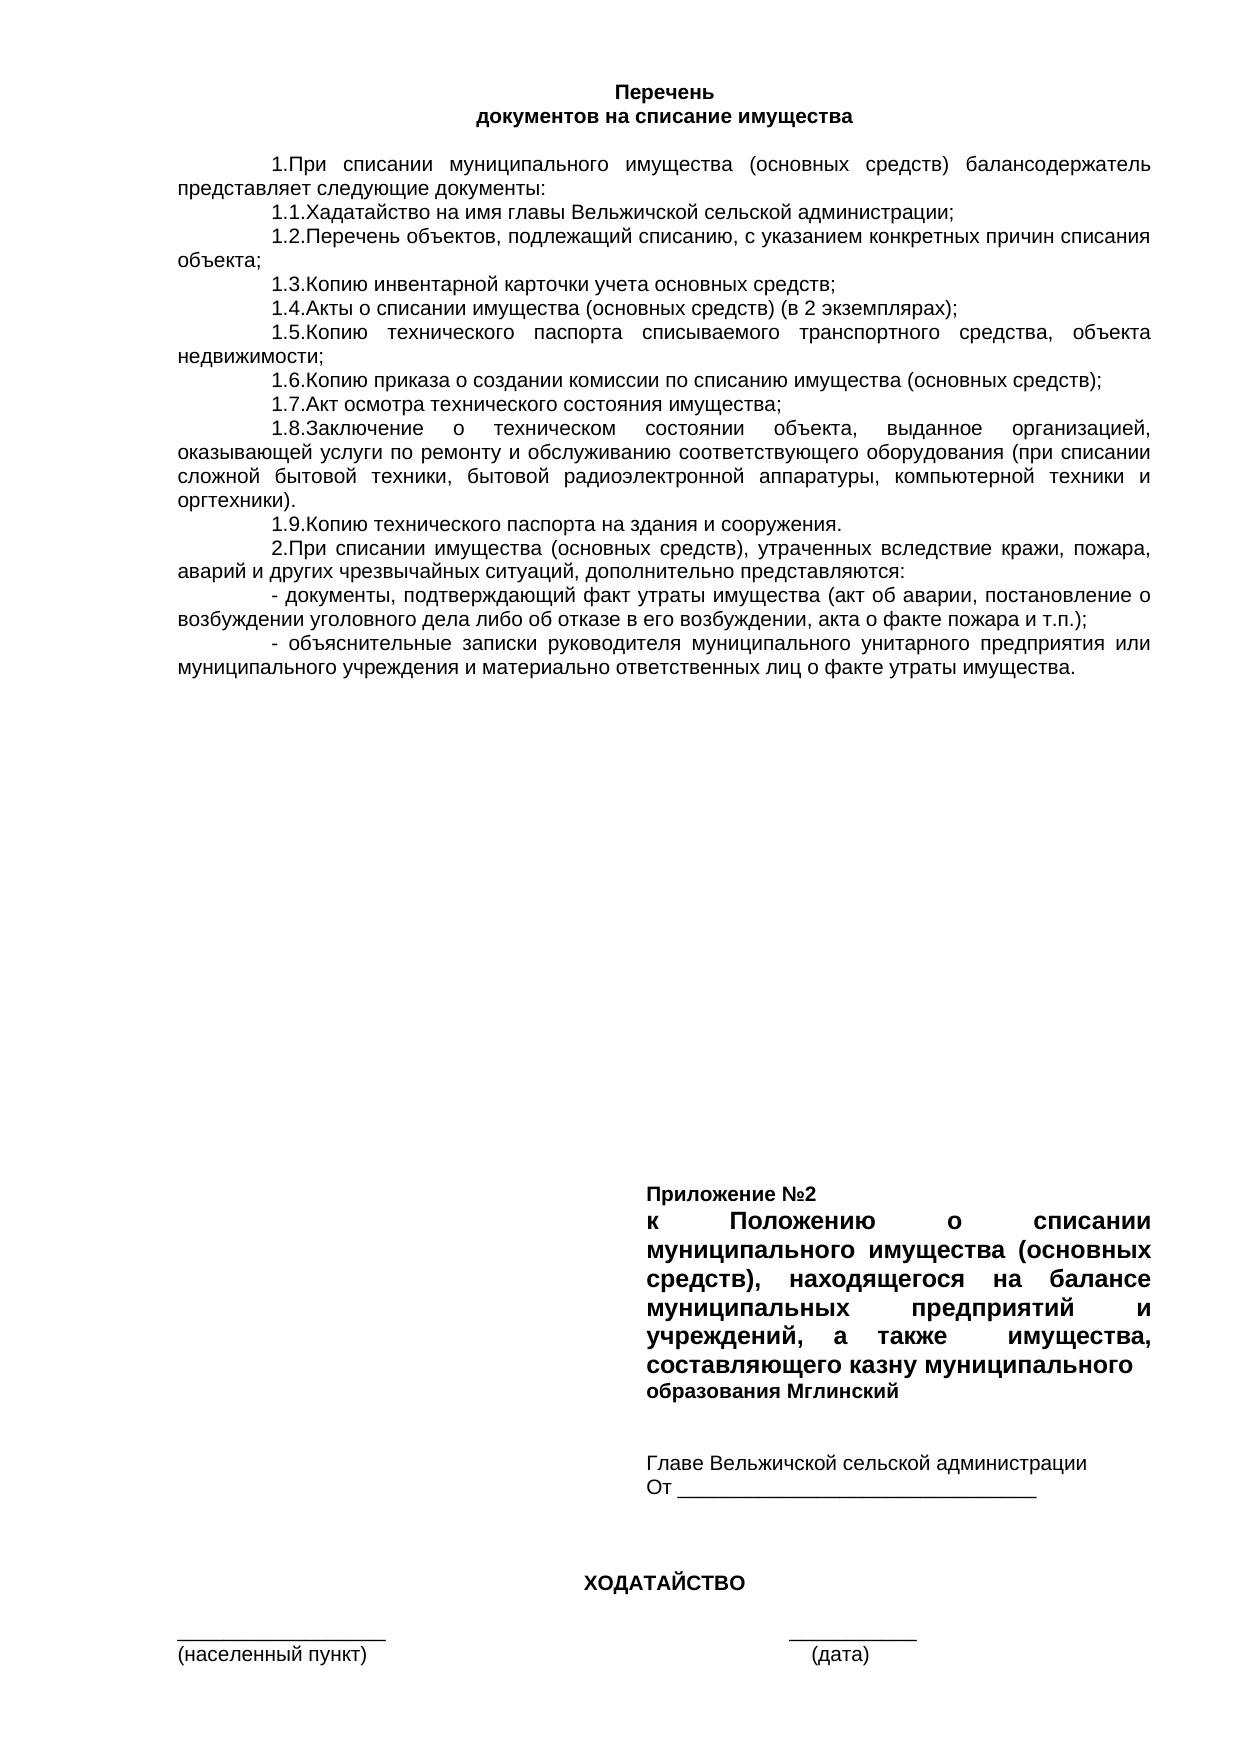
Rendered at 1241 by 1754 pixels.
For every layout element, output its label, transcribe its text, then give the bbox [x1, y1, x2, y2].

text 1.8.Заключение о техническом состоянии объекта, выданное организацией, оказывающей услуги по ремонту и обслуживанию соответствующего оборудования (при списании сложной бытовой техники, бытовой радиоэлектронной аппаратуры, компьютерной техники и оргтехники). [177, 416, 1152, 511]
text - объяснительные записки руководителя муниципального унитарного предприятия или муниципального учреждения и материально ответственных лиц о факте утраты имущества. [177, 631, 1152, 679]
text 1.5.Копию технического паспорта списываемого транспортного средства, объекта недвижимости; [177, 320, 1152, 368]
text 1.3.Копию инвентарной карточки учета основных средств; [177, 272, 1152, 296]
text ХОДАТАЙСТВО [177, 1570, 1152, 1594]
text 1.1.Хадатайство на имя главы Вельжичской сельской администрации; [177, 200, 1152, 224]
text 1.При списании муниципального имущества (основных средств) балансодержатель представляет следующие документы: [177, 152, 1152, 200]
text документов на списание имущества [177, 104, 1152, 128]
text Приложение №2 [646, 1182, 1152, 1206]
text 2.При списании имущества (основных средств), утраченных вследствие кражи, пожара, аварий и других чрезвычайных ситуаций, дополнительно представляются: [177, 535, 1152, 583]
text (населенный пункт) (дата) [177, 1642, 1152, 1666]
text Главе Вельжичской сельской администрации [646, 1451, 1152, 1474]
text образования Мглинский [646, 1379, 1152, 1403]
text 1.6.Копию приказа о создании комиссии по списанию имущества (основных средств); [177, 368, 1152, 392]
text 1.2.Перечень объектов, подлежащий списанию, с указанием конкретных причин списания объекта; [177, 224, 1152, 272]
text 1.9.Копию технического паспорта на здания и сооружения. [177, 511, 1152, 535]
text Перечень [177, 80, 1152, 104]
subtitle к Положению о списании муниципального имущества (основных средств), находящегося на балансе муниципальных предприятий и учреждений, а также имущества, составляющего казну муниципального [646, 1206, 1152, 1379]
text От _______________________________ [646, 1474, 1152, 1498]
text - документы, подтверждающий факт утраты имущества (акт об аварии, постановление о возбуждении уголовного дела либо об отказе в его возбуждении, акта о факте пожара и т.п.); [177, 583, 1152, 631]
text 1.7.Акт осмотра технического состояния имущества; [177, 392, 1152, 416]
text 1.4.Акты о списании имущества (основных средств) (в 2 экземплярах); [177, 296, 1152, 320]
text __________________ ___________ [177, 1618, 1152, 1642]
